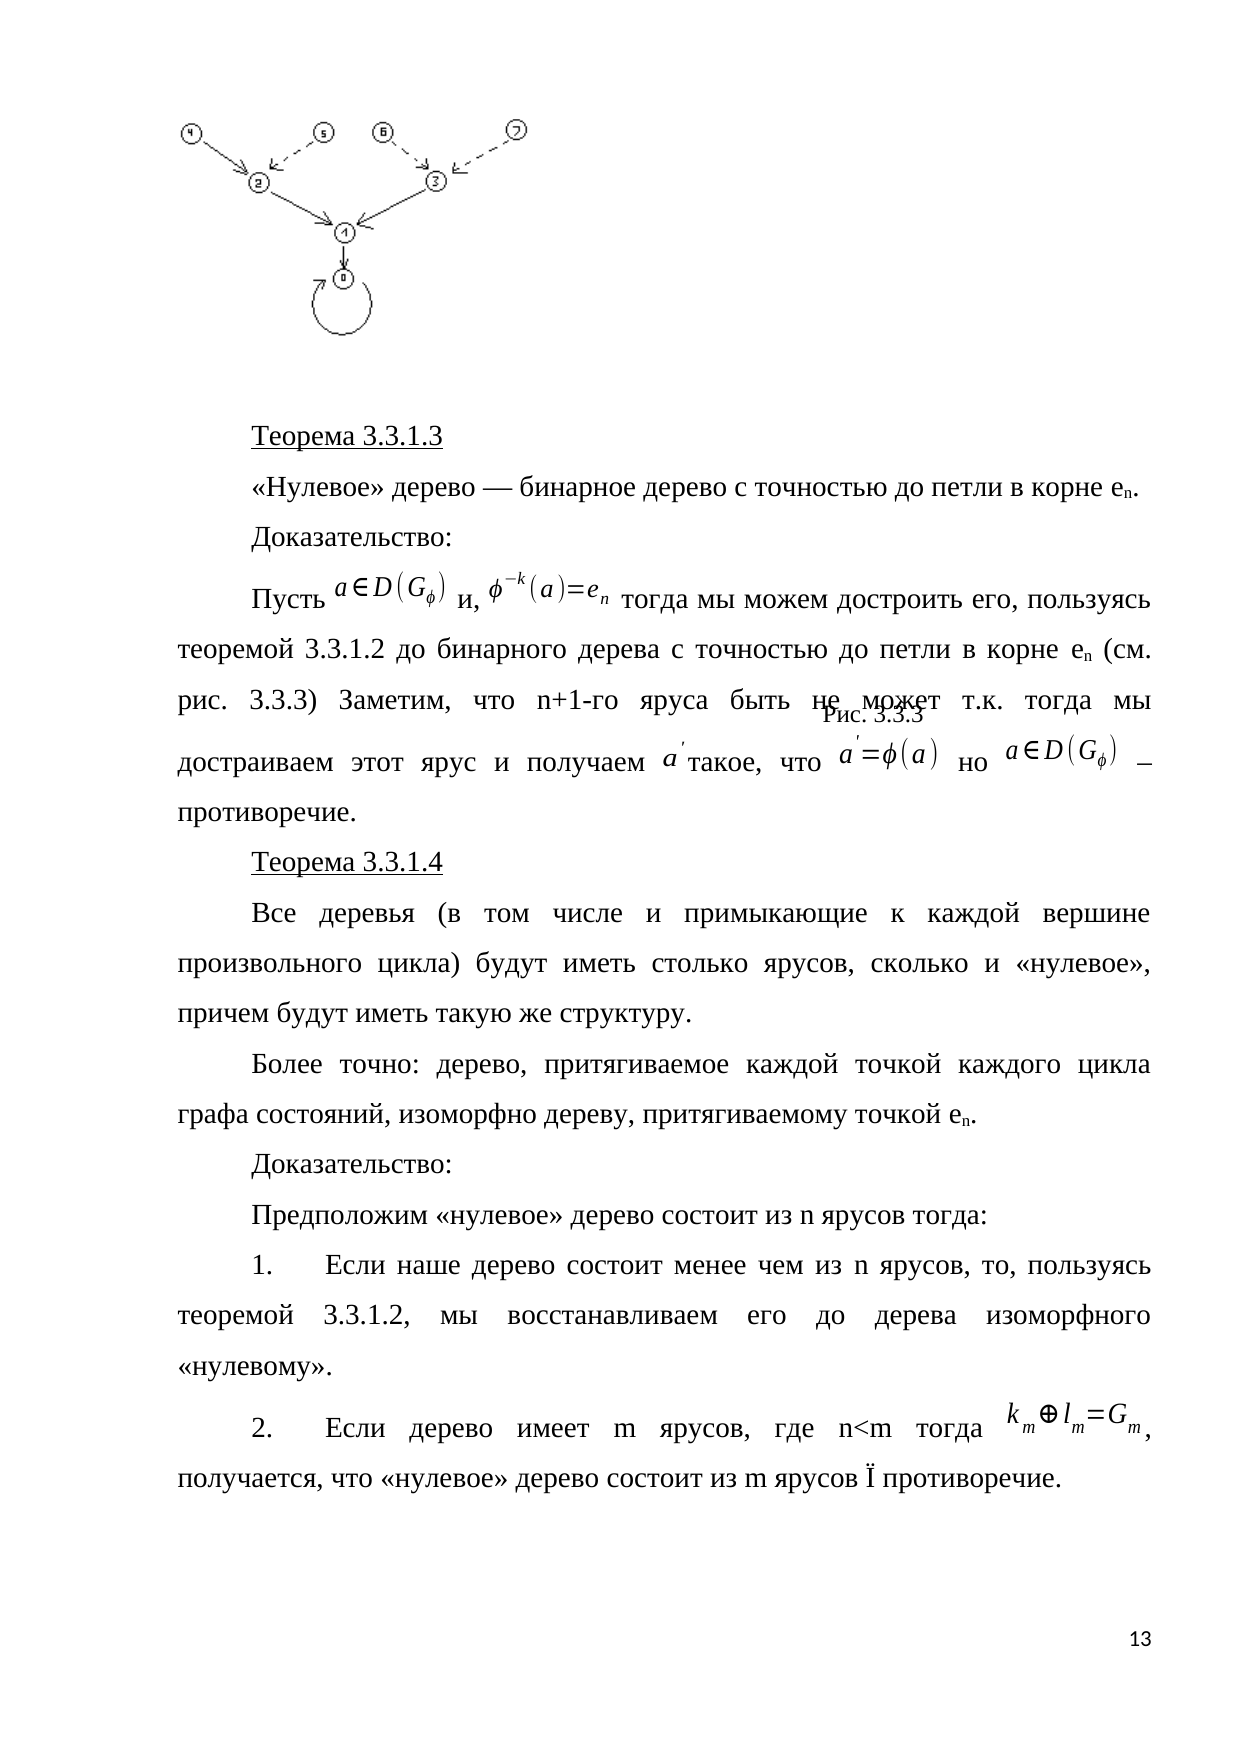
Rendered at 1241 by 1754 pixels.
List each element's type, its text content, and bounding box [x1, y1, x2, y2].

list Если наше дерево состоит менее чем из n ярусов, то, пользуясь теоремой 3.3.1.2, мы восстанавливаем его до дерева изоморфного «нулевому». [177, 1247, 1152, 1381]
text Теорема 3.3.1.4 [177, 844, 1152, 878]
text Доказательство: [177, 1146, 1152, 1180]
text Пусть и, тогда мы можем достроить его, пользуясь теоремой 3.3.1.2 до бинарного дерева с точностью до петли в корне en (см. рис. 3.3.3) Заметим, что n+1-го яруса быть не может т.к. тогда мы достраиваем этот ярус и получаем такое, что но – противоречие. [177, 569, 1152, 828]
picture [177, 118, 537, 344]
text «Нулевое» дерево ― бинарное дерево с точностью до петли в корне en. [177, 469, 1152, 502]
subtitle Теорема 3.3.1.3 [177, 418, 1152, 452]
text Предположим «нулевое» дерево состоит из n ярусов тогда: [177, 1197, 1152, 1230]
text Доказательство: [177, 519, 1152, 553]
list Если дерево имеет m ярусов, где n<m тогда , получается, что «нулевое» дерево состоит из m ярусов Ї противоречие. [177, 1398, 1152, 1494]
text Все деревья (в том числе и примыкающие к каждой вершине произвольного цикла) будут иметь столько ярусов, сколько и «нулевое», причем будут иметь такую же структуру. [177, 895, 1152, 1029]
text Более точно: дерево, притягиваемое каждой точкой каждого цикла графа состояний, изоморфно дереву, притягиваемому точкой en. [177, 1046, 1152, 1130]
